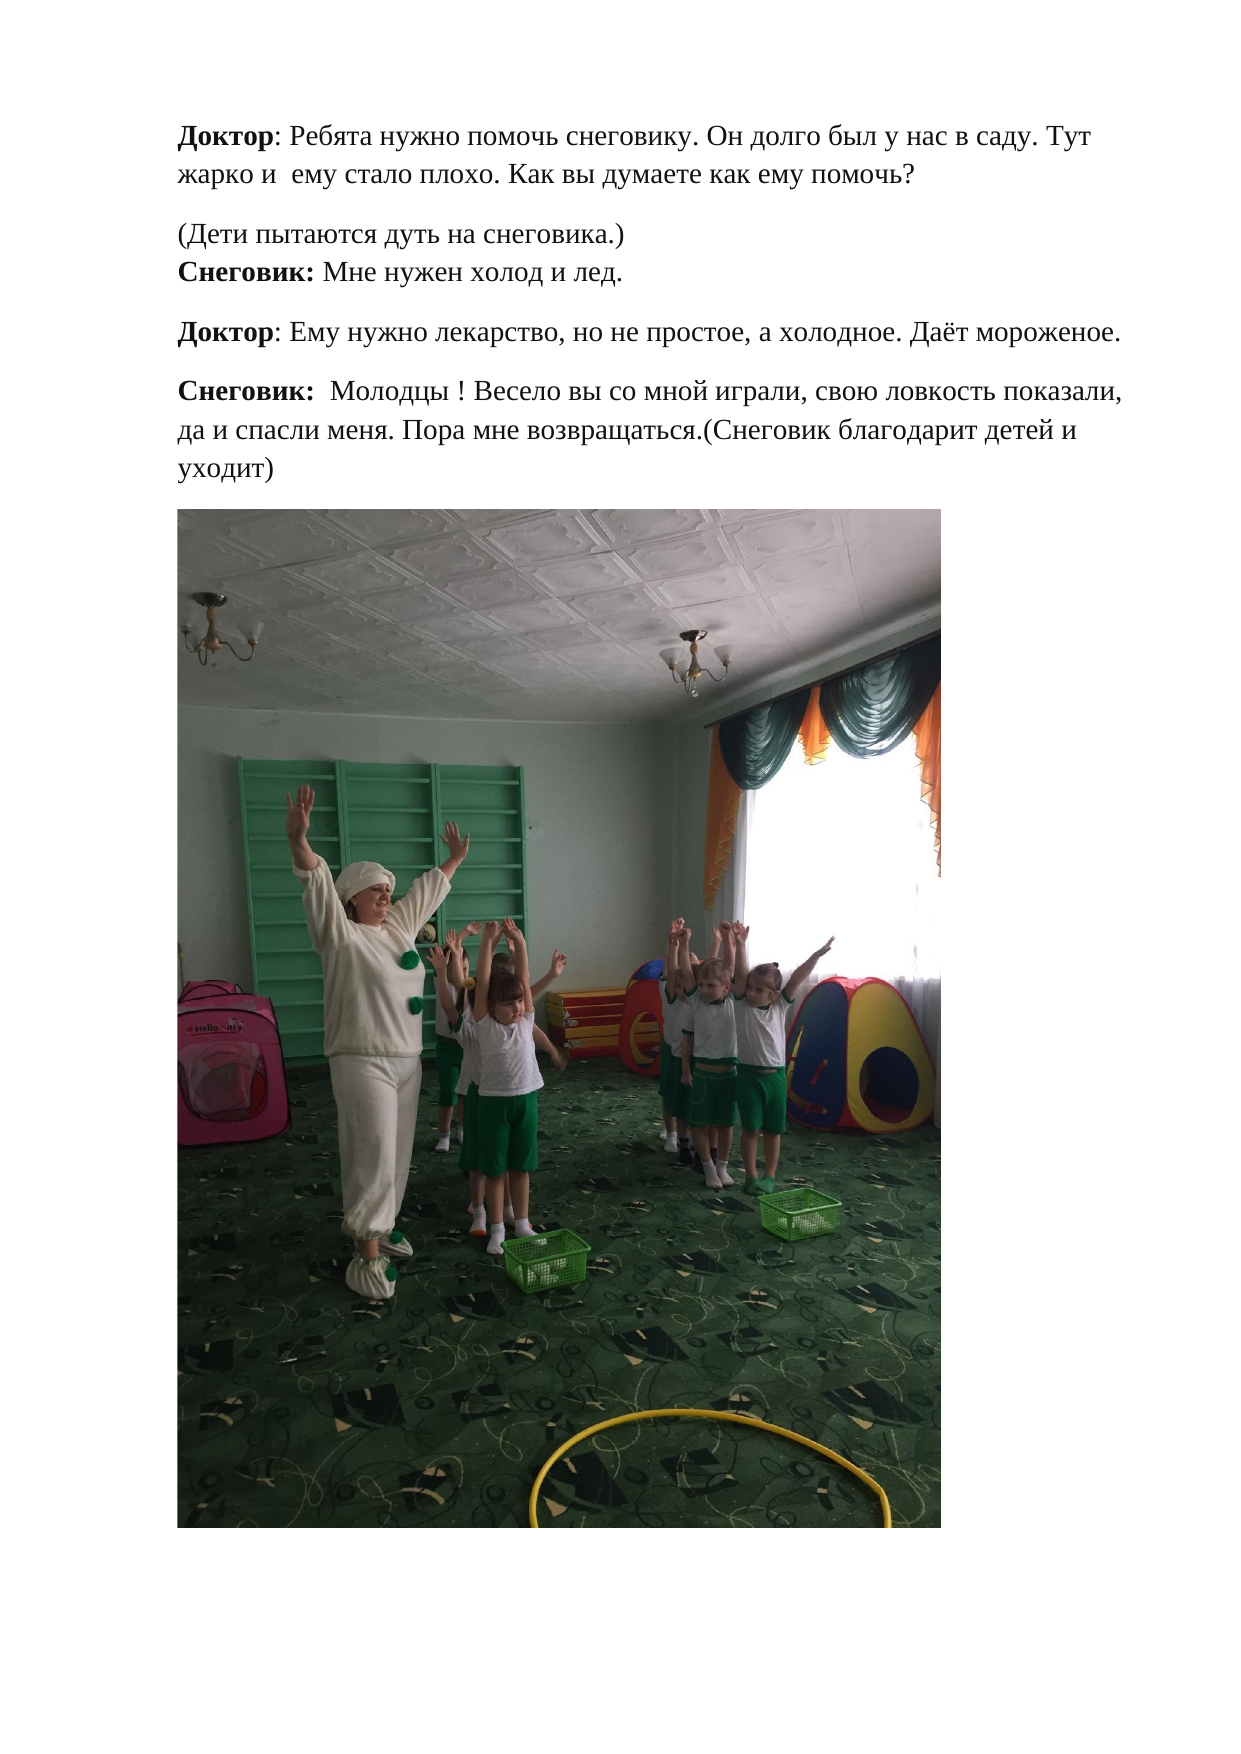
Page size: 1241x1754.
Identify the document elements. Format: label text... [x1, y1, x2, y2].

text Доктор: Ему нужно лекарство, но не простое, а холодное. Даёт мороженое. [177, 314, 1152, 347]
picture [177, 509, 941, 1528]
text (Дети пытаются дуть на снеговика.) Снеговик: Мне нужен холод и лед. [177, 216, 1152, 288]
text Доктор: Ребята нужно помочь снеговику. Он долго был у нас в саду. Тут жарко и ему стало плохо. Как вы думаете как ему помочь? [177, 118, 1152, 190]
text Снеговик: Молодцы ! Весело вы со мной играли, свою ловкость показали, да и спасли меня. Пора мне возвращаться.(Снеговик благодарит детей и уходит) [177, 373, 1152, 484]
